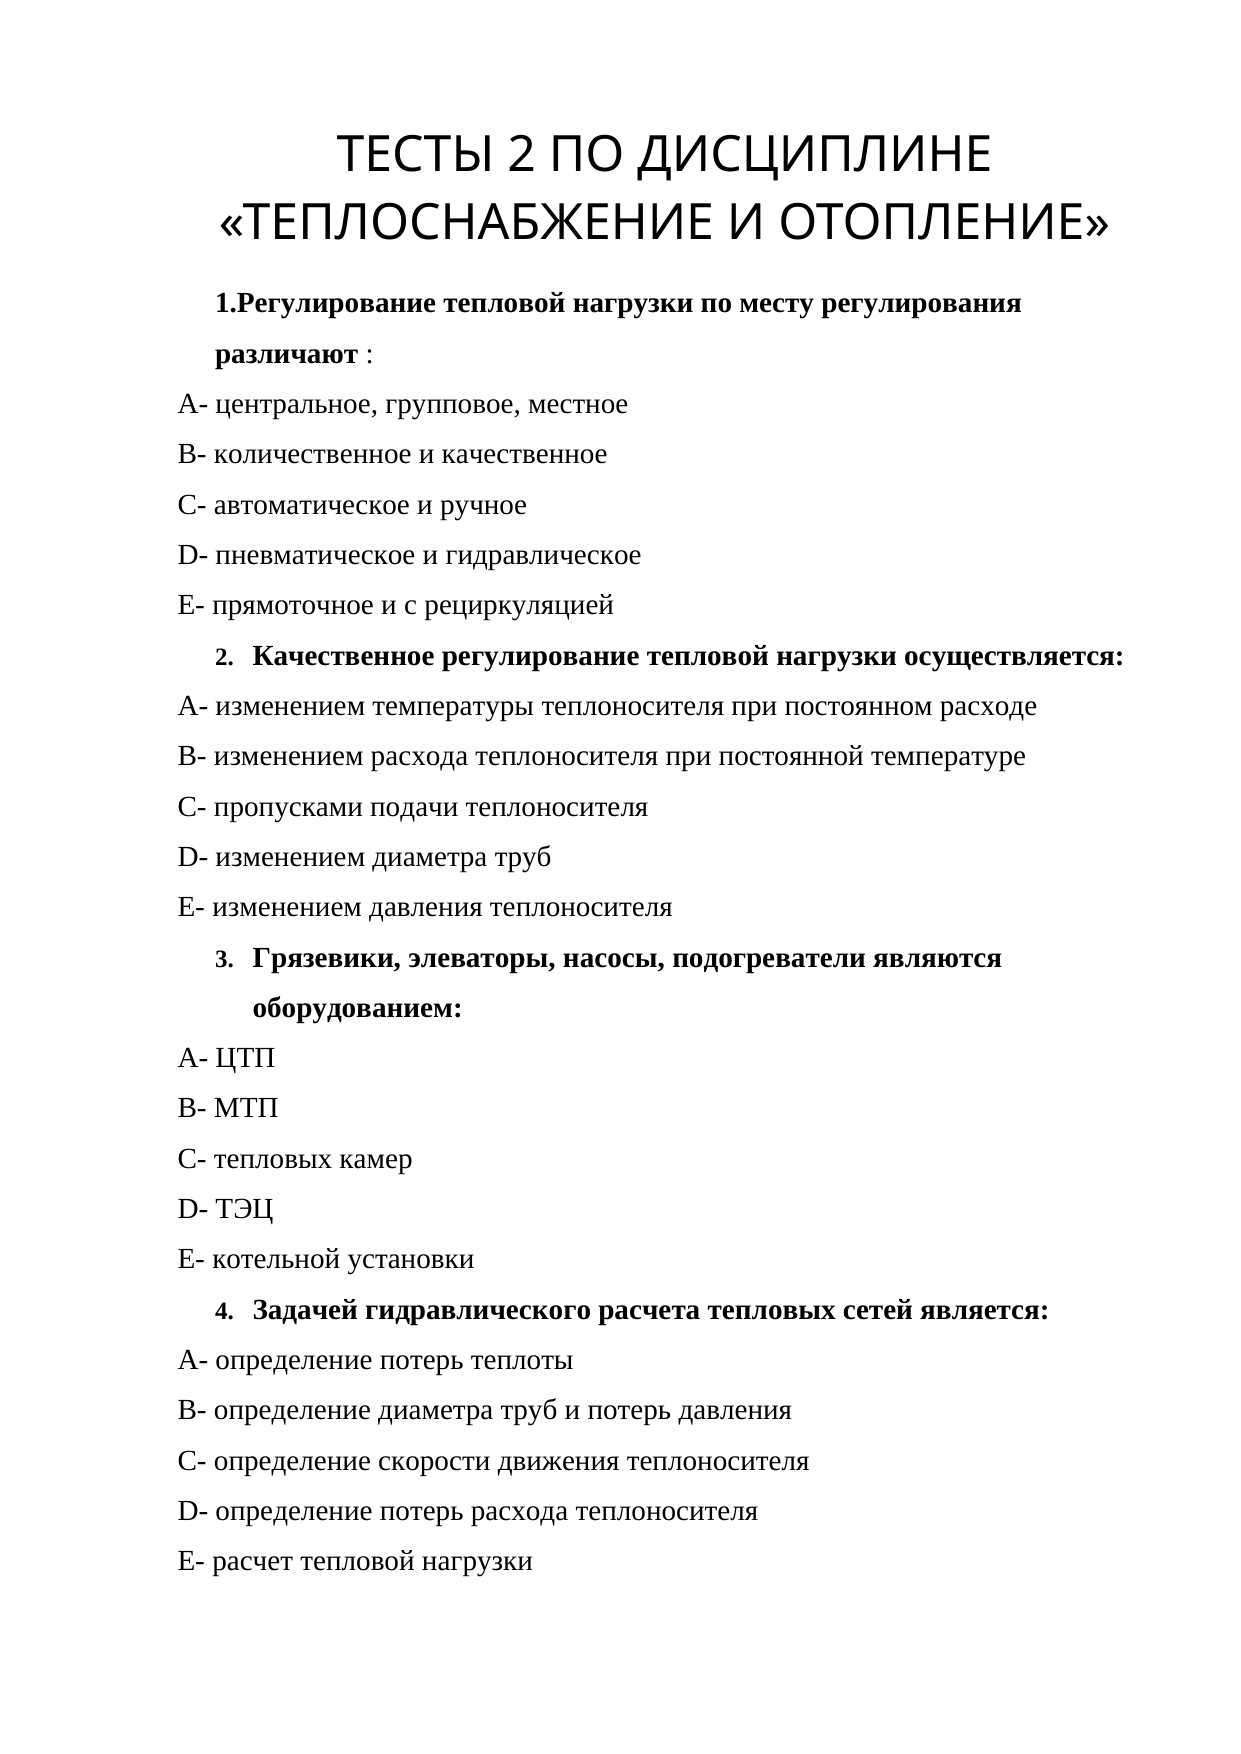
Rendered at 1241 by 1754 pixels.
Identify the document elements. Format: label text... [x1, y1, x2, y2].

text А- центральное, групповое, местное [177, 386, 1152, 420]
text В- изменением расхода теплоносителя при постоянной температуре [177, 738, 1152, 772]
text E- изменением давления теплоносителя [177, 889, 1152, 923]
text В- МТП [177, 1091, 1152, 1124]
text В- определение диаметра труб и потерь давления [177, 1392, 1152, 1426]
text 1.Регулирование тепловой нагрузки по месту регулирования различают : [215, 286, 1152, 369]
text А- определение потерь теплоты [177, 1342, 1152, 1376]
list Грязевики, элеваторы, насосы, подогреватели являются оборудованием: [215, 940, 1152, 1023]
text D- определение потерь расхода теплоносителя [177, 1493, 1152, 1527]
text В- количественное и качественное [177, 437, 1152, 470]
text ТЕСТЫ 2 ПО ДИСЦИПЛИНЕ «ТЕПЛОСНАБЖЕНИЕ И ОТОПЛЕНИЕ» [177, 118, 1152, 254]
text D- пневматическое и гидравлическое [177, 537, 1152, 571]
text С- определение скорости движения теплоносителя [177, 1443, 1152, 1476]
text А- изменением температуры теплоносителя при постоянном расходе [177, 688, 1152, 722]
text С- пропусками подачи теплоносителя [177, 789, 1152, 822]
text С- автоматическое и ручное [177, 487, 1152, 520]
text E- котельной установки [177, 1242, 1152, 1275]
text D- изменением диаметра труб [177, 839, 1152, 873]
text А- ЦТП [177, 1040, 1152, 1074]
text С- тепловых камер [177, 1141, 1152, 1174]
list Задачей гидравлического расчета тепловых сетей является: [215, 1292, 1152, 1325]
text D- ТЭЦ [177, 1191, 1152, 1225]
list Качественное регулирование тепловой нагрузки осуществляется: [215, 638, 1152, 671]
text E- прямоточное и с рециркуляцией [177, 587, 1152, 621]
text E- расчет тепловой нагрузки [177, 1543, 1152, 1577]
